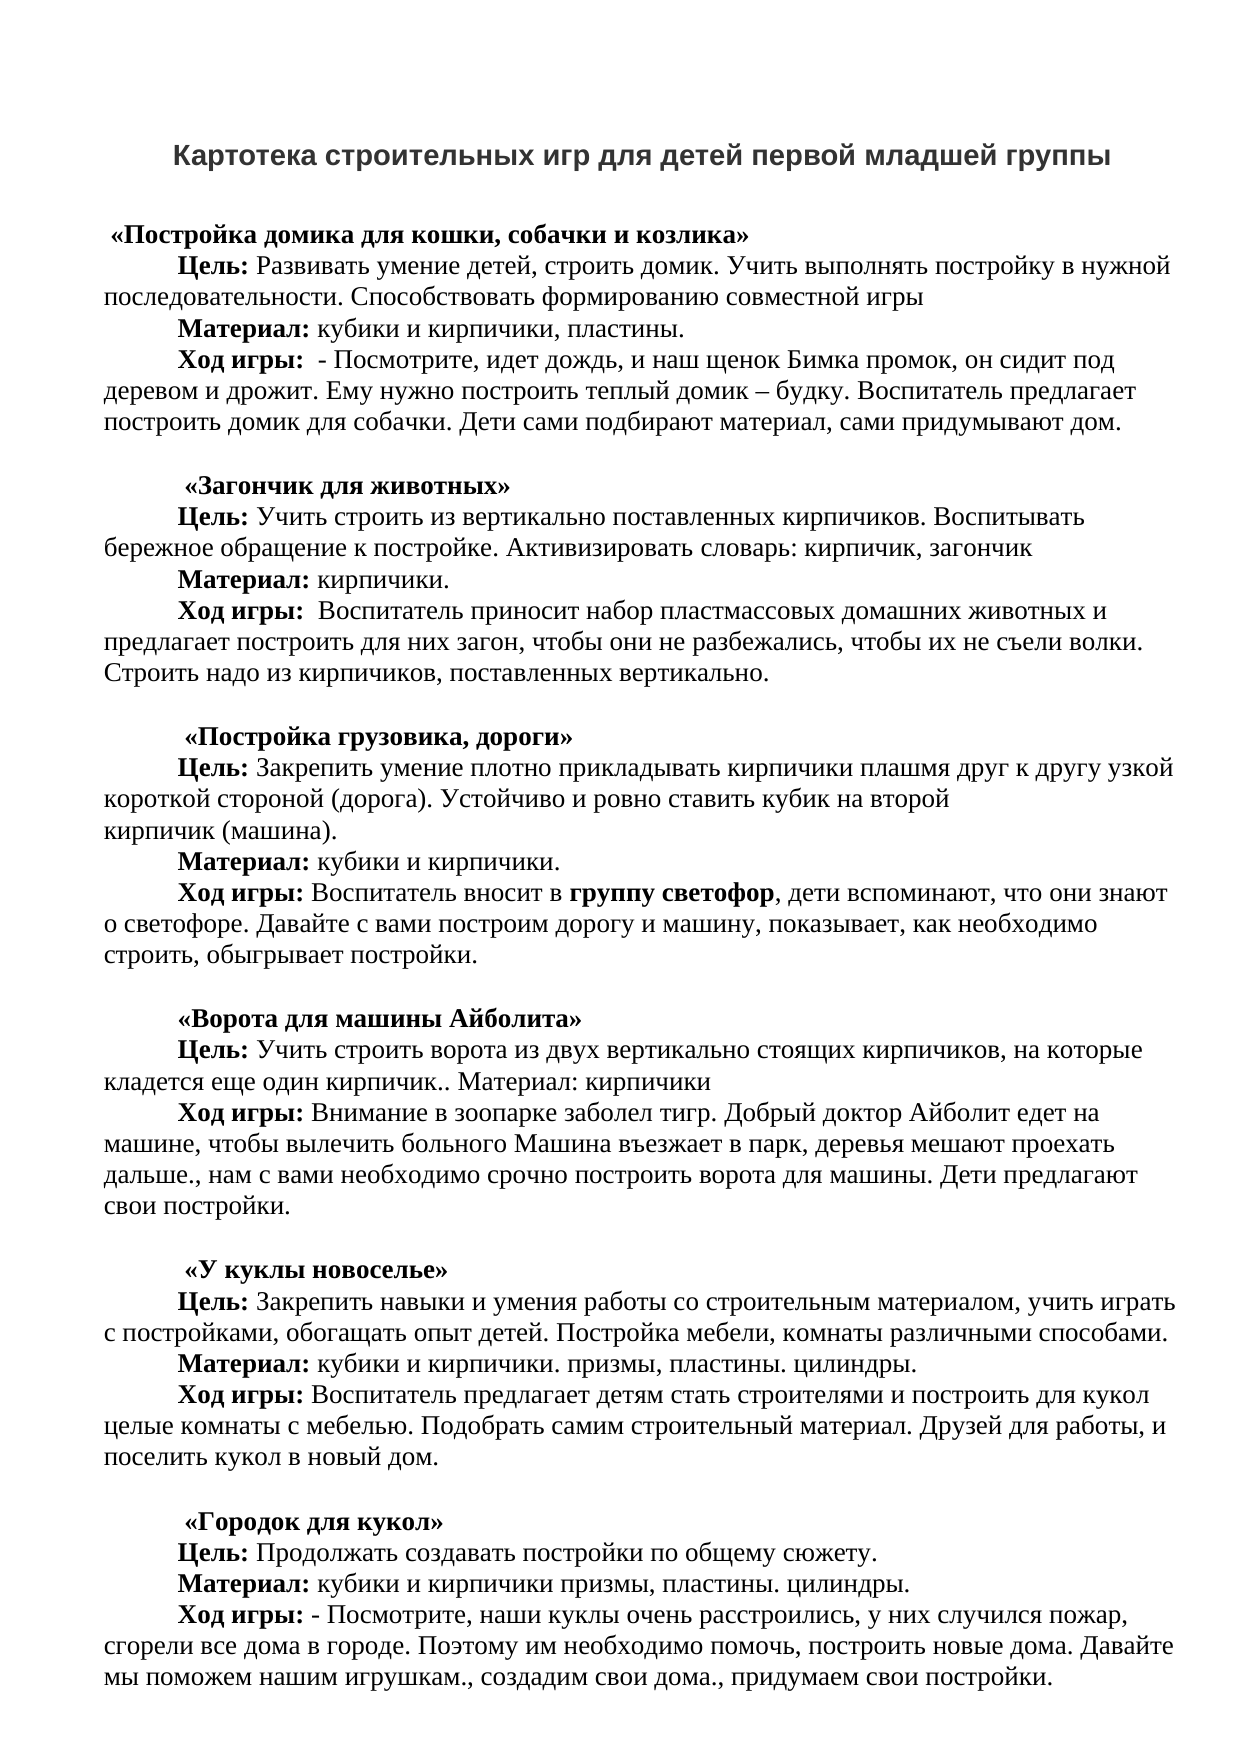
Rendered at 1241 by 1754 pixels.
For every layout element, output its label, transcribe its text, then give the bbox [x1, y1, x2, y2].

text Материал: кубики и кирпичики, пластины. [103, 312, 1181, 343]
text Материал: кубики и кирпичики. [103, 845, 1181, 876]
text «Загончик для животных» [103, 469, 1181, 500]
text Цель: Учить строить ворота из двух вертикально стоящих кирпичиков, на которые кладется еще один кирпичик.. Материал: кирпичики [103, 1034, 1181, 1096]
text Цель: Закрепить навыки и умения работы со строительным материалом, учить играть с постройками, обогащать опыт детей. Постройка мебели, комнаты различными способами. [103, 1285, 1181, 1347]
text Цель: Учить строить из вертикально поставленных кирпичиков. Воспитывать бережное обращение к постройке. Активизировать словарь: кирпичик, загончик [103, 500, 1181, 563]
text «Ворота для машины Айболита» [103, 1002, 1181, 1034]
text Цель: Закрепить умение плотно прикладывать кирпичики плашмя друг к другу узкой короткой стороной (дорога). Устойчиво и ровно ставить кубик на второй кирпичик (машина). [103, 751, 1181, 845]
text Ход игры: - Посмотрите, идет дождь, и наш щенок Бимка промок, он сидит под деревом и дрожит. Ему нужно построить теплый домик – будку. Воспитатель предлагает построить домик для собачки. Дети сами подбирают материал, сами придумывают дом. [103, 343, 1181, 436]
text Ход игры: Воспитатель приносит набор пластмассовых домашних животных и предлагает построить для них загон, чтобы они не разбежались, чтобы их не съели волки. Строить надо из кирпичиков, поставленных вертикально. [103, 594, 1181, 687]
text Материал: кирпичики. [103, 563, 1181, 594]
text Ход игры: - Посмотрите, наши куклы очень расстроились, у них случился пожар, сгорели все дома в городе. Поэтому им необходимо помочь, построить новые дома. Давайте мы поможем нашим игрушкам., создадим свои дома., придумаем свои постройки. [103, 1598, 1181, 1691]
text «У куклы новоселье» [103, 1253, 1181, 1285]
text Ход игры: Воспитатель предлагает детям стать строителями и построить для кукол целые комнаты с мебелью. Подобрать самим строительный материал. Друзей для работы, и поселить кукол в новый дом. [103, 1378, 1181, 1472]
text Ход игры: Воспитатель вносит в группу светофор, дети вспоминают, что они знают о светофоре. Давайте с вами построим дорогу и машину, показывает, как необходимо строить, обыгрывает постройки. [103, 876, 1181, 969]
text «Постройка грузовика, дороги» [103, 720, 1181, 751]
text Цель: Продолжать создавать постройки по общему сюжету. [103, 1536, 1181, 1567]
text «Городок для кукол» [103, 1504, 1181, 1536]
text Цель: Развивать умение детей, строить домик. Учить выполнять постройку в нужной последовательности. Способствовать формированию совместной игры [103, 249, 1181, 312]
text Ход игры: Внимание в зоопарке заболел тигр. Добрый доктор Айболит едет на машине, чтобы вылечить больного Машина въезжает в парк, деревья мешают проехать дальше., нам с вами необходимо срочно построить ворота для машины. Дети предлагают свои постройки. [103, 1096, 1181, 1221]
text Материал: кубики и кирпичики призмы, пластины. цилиндры. [103, 1567, 1181, 1598]
text Материал: кубики и кирпичики. призмы, пластины. цилиндры. [103, 1347, 1181, 1378]
text Картотека строительных игр для детей первой младшей группы [103, 138, 1181, 171]
text «Постройка домика для кошки, собачки и козлика» [103, 218, 1181, 249]
